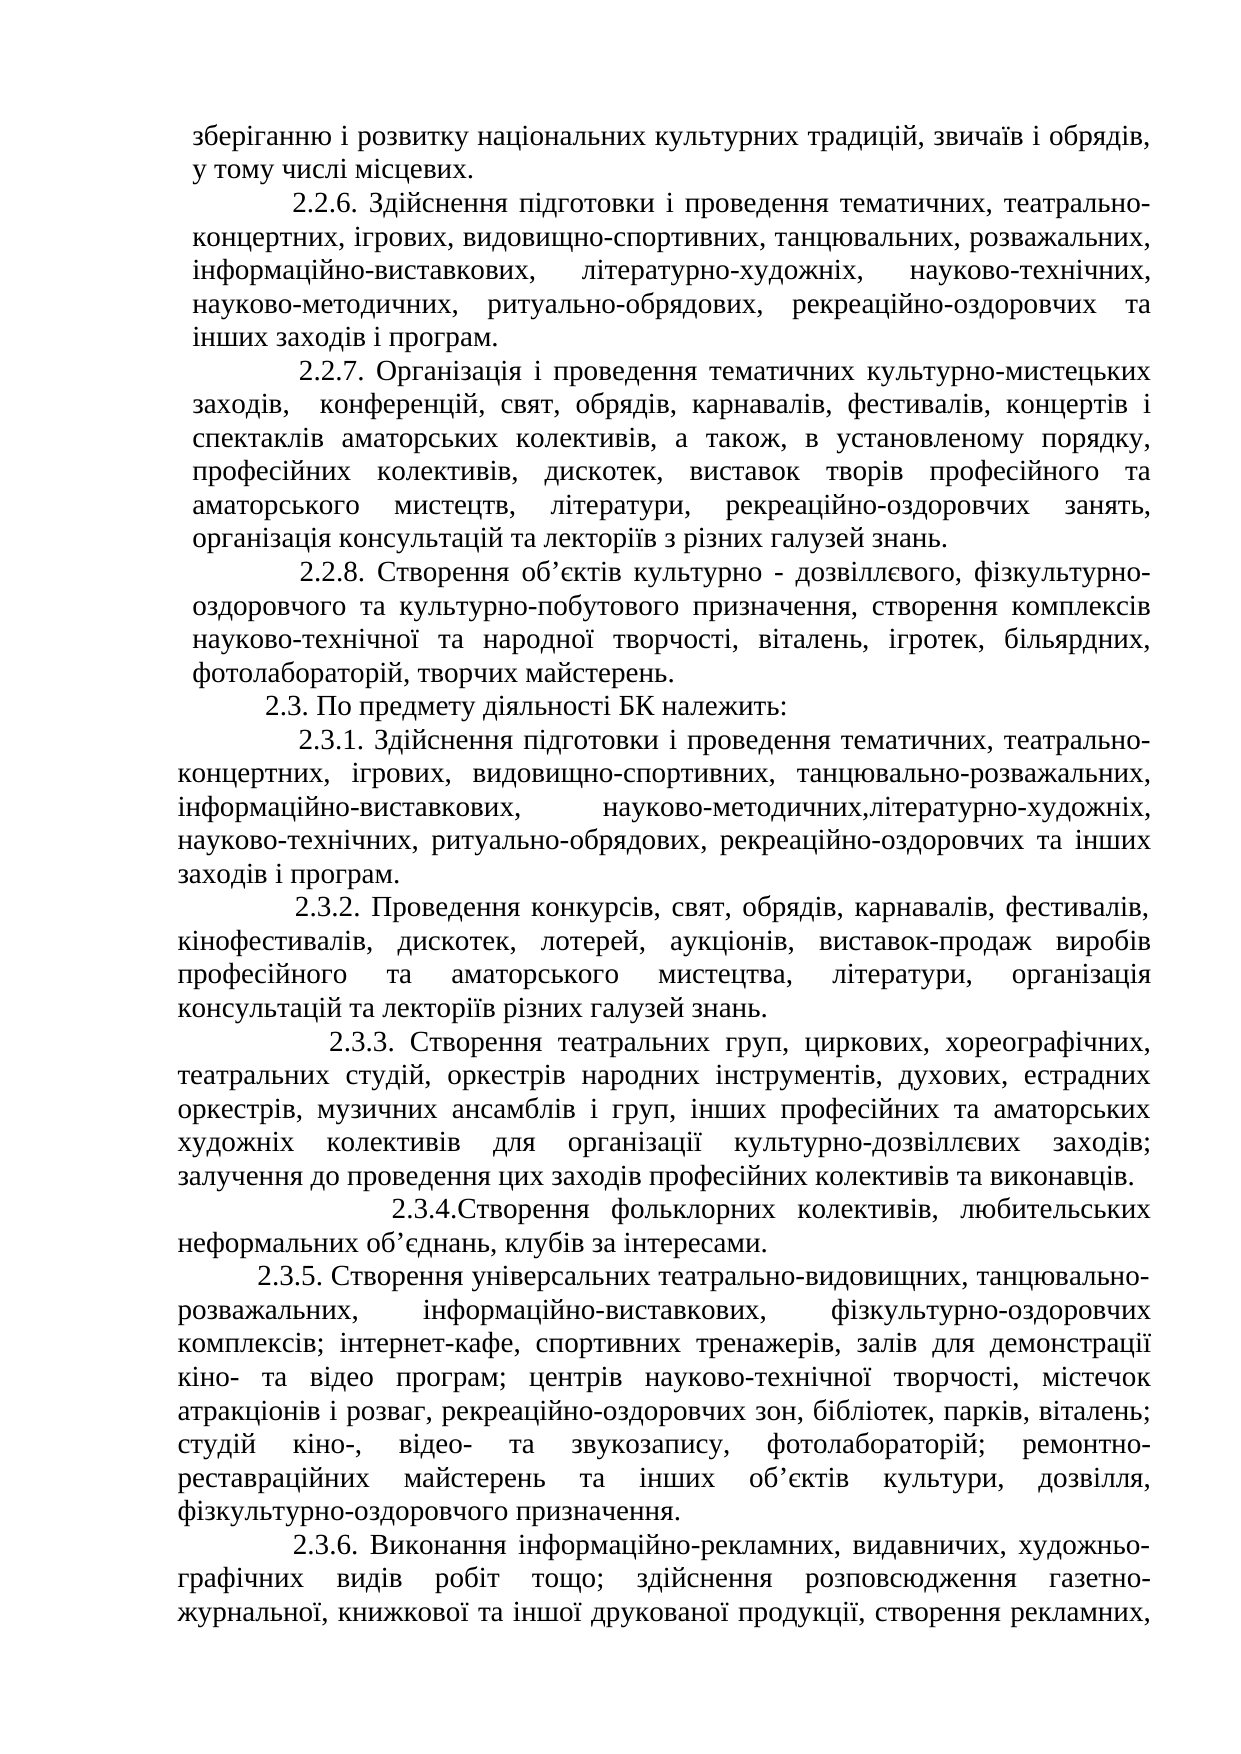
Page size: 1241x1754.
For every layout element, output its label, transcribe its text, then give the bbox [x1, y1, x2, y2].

text 2.2.7. Організація і проведення тематичних культурно-мистецьких заходів, конференцій, свят, обрядів, карнавалів, фестивалів, концертів і спектаклів аматорських колективів, а також, в установленому порядку, професійних колективів, дискотек, виставок творів професійного та аматорського мистецтв, літератури, рекреаційно-оздоровчих занять, організація консультацій та лекторіїв з різних галузей знань. [192, 353, 1152, 554]
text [177, 1527, 1152, 1627]
text 2.3. По предмету діяльності БК належить: [192, 688, 1152, 722]
text 2.3.3. Створення театральних груп, циркових, хореографічних, театральних студій, оркестрів народних інструментів, духових, естрадних оркестрів, музичних ансамблів і груп, інших професійних та аматорських художніх колективів для організації культурно-дозвіллєвих заходів; залучення до проведення цих заходів професійних колективів та виконавців. [177, 1024, 1152, 1191]
text 2.3.5. Створення універсальних театрально-видовищних, танцювально-розважальних, інформаційно-виставкових, фізкультурно-оздоровчих комплексів; інтернет-кафе, спортивних тренажерів, залів для демонстрації кіно- та відео програм; центрів науково-технічної творчості, містечок атракціонів і розваг, рекреаційно-оздоровчих зон, бібліотек, парків, віталень; студій кіно-, відео- та звукозапису, фотолабораторій; ремонтно-реставраційних майстерень та інших об’єктів культури, дозвілля, фізкультурно-оздоровчого призначення. [177, 1258, 1152, 1527]
text 2.3.1. Здійснення підготовки і проведення тематичних, театрально-концертних, ігрових, видовищно-спортивних, танцювально-розважальних, інформаційно-виставкових, науково-методичних,літературно-художніх, науково-технічних, ритуально-обрядових, рекреаційно-оздоровчих та інших заходів і програм. [177, 722, 1152, 889]
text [192, 118, 1152, 185]
text 2.3.4.Створення фольклорних колективів, любительських неформальних об’єднань, клубів за інтересами. [177, 1191, 1152, 1258]
text 2.2.8. Створення об’єктів культурно - дозвіллєвого, фізкультурно-оздоровчого та культурно-побутового призначення, створення комплексів науково-технічної та народної творчості, віталень, ігротек, більярдних, фотолабораторій, творчих майстерень. [192, 554, 1152, 688]
text 2.3.2. Проведення конкурсів, свят, обрядів, карнавалів, фестивалів, кінофестивалів, дискотек, лотерей, аукціонів, виставок-продаж виробів професійного та аматорського мистецтва, літератури, організація консультацій та лекторіїв різних галузей знань. [177, 889, 1152, 1024]
text 2.2.6. Здійснення підготовки і проведення тематичних, театрально-концертних, ігрових, видовищно-спортивних, танцювальних, розважальних, інформаційно-виставкових, літературно-художніх, науково-технічних, науково-методичних, ритуально-обрядових, рекреаційно-оздоровчих та інших заходів і програм. [192, 185, 1152, 353]
